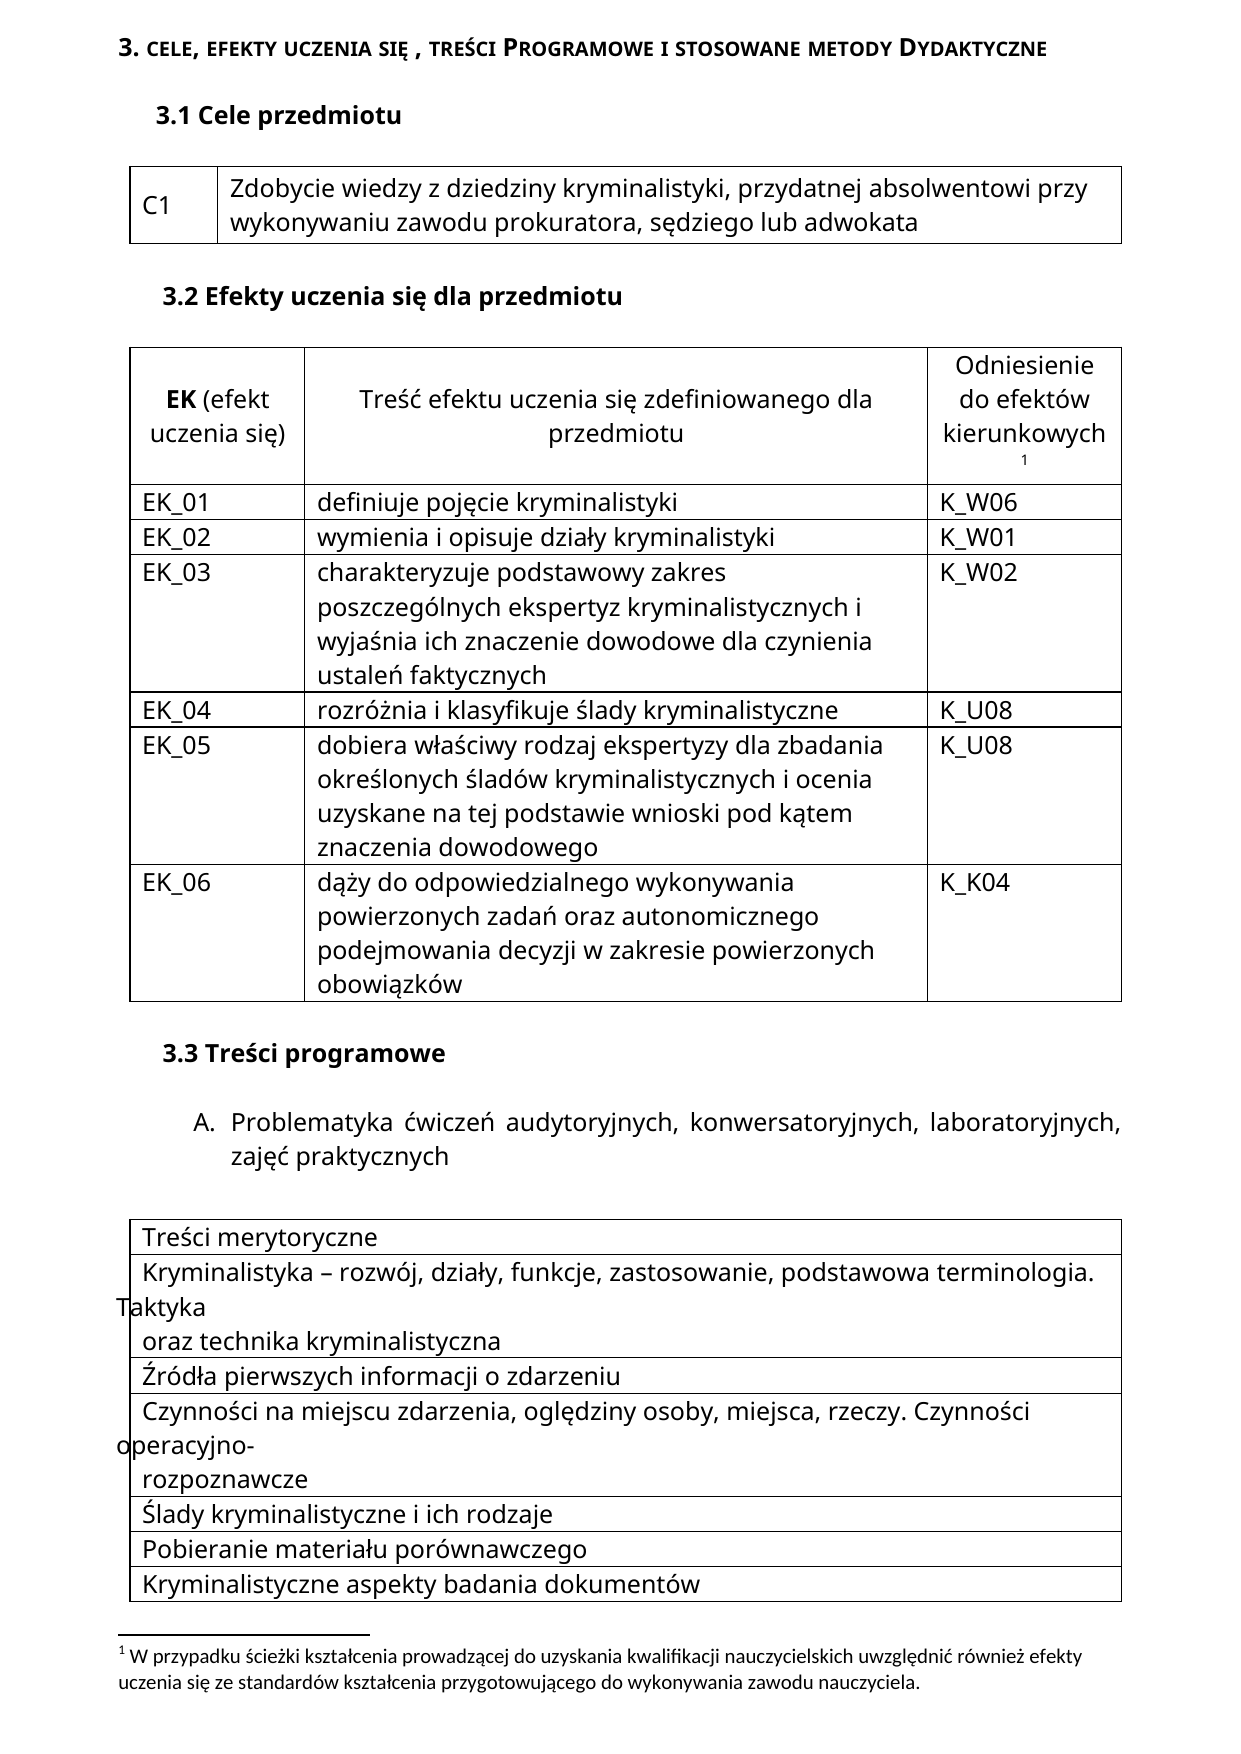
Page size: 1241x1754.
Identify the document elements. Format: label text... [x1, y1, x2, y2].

table_cell EK_03 [131, 555, 304, 691]
table_header Zdobycie wiedzy z dziedziny kryminalistyki, przydatnej absolwentowi przy wykonywaniu zawodu prokuratora, sędziego lub adwokata [218, 167, 1121, 243]
table_cell K_U08 [928, 693, 1121, 726]
table_cell rozróżnia i klasyfikuje ślady kryminalistyczne [305, 693, 927, 726]
text 3. cele, efekty uczenia się , treści Programowe i stosowane metody Dydaktyczne [118, 29, 1122, 64]
table_cell Ślady kryminalistyczne i ich rodzaje [131, 1497, 1121, 1531]
table_header EK (efekt uczenia się) [131, 348, 304, 484]
table_cell dobiera właściwy rodzaj ekspertyzy dla zbadania określonych śladów kryminalistycznych i ocenia uzyskane na tej podstawie wnioski pod kątem znaczenia dowodowego [305, 728, 927, 864]
table_cell K_U08 [928, 728, 1121, 864]
list Problematyka ćwiczeń audytoryjnych, konwersatoryjnych, laboratoryjnych, zajęć praktycznych [193, 1104, 1122, 1172]
table_cell EK_01 [131, 485, 304, 519]
table_cell charakteryzuje podstawowy zakres poszczególnych ekspertyz kryminalistycznych i wyjaśnia ich znaczenie dowodowe dla czynienia ustaleń faktycznych [305, 555, 927, 691]
table_cell EK_05 [131, 728, 304, 864]
table_header C1 [131, 167, 217, 243]
table_cell definiuje pojęcie kryminalistyki [305, 485, 927, 519]
table_cell Pobieranie materiału porównawczego [131, 1532, 1121, 1566]
table_cell Źródła pierwszych informacji o zdarzeniu [131, 1358, 1121, 1392]
table_cell Kryminalistyka – rozwój, działy, funkcje, zastosowanie, podstawowa terminologia. Taktyka oraz technika kryminalistyczna [131, 1255, 1121, 1357]
text 3.3 Treści programowe [162, 1036, 1122, 1070]
table_cell wymienia i opisuje działy kryminalistyki [305, 520, 927, 554]
table_cell K_W06 [928, 485, 1121, 519]
text 3.2 Efekty uczenia się dla przedmiotu [162, 278, 1122, 312]
table_header Odniesienie do efektów kierunkowych [928, 348, 1121, 484]
table_cell EK_06 [131, 865, 304, 1001]
table_cell K_W01 [928, 520, 1121, 554]
text 3.1 Cele przedmiotu [156, 98, 1122, 132]
table_cell EK_04 [131, 693, 304, 726]
table_header Treści merytoryczne [131, 1220, 1121, 1254]
table_cell Kryminalistyczne aspekty badania dokumentów [131, 1567, 1121, 1601]
table_cell EK_02 [131, 520, 304, 554]
table_header Treść efektu uczenia się zdefiniowanego dla przedmiotu [305, 348, 927, 484]
table_cell Czynności na miejscu zdarzenia, oględziny osoby, miejsca, rzeczy. Czynności operacyjno- rozpoznawcze [131, 1394, 1121, 1496]
table_cell dąży do odpowiedzialnego wykonywania powierzonych zadań oraz autonomicznego podejmowania decyzji w zakresie powierzonych obowiązków [305, 865, 927, 1001]
table_cell K_K04 [928, 865, 1121, 1001]
table_cell K_W02 [928, 555, 1121, 691]
